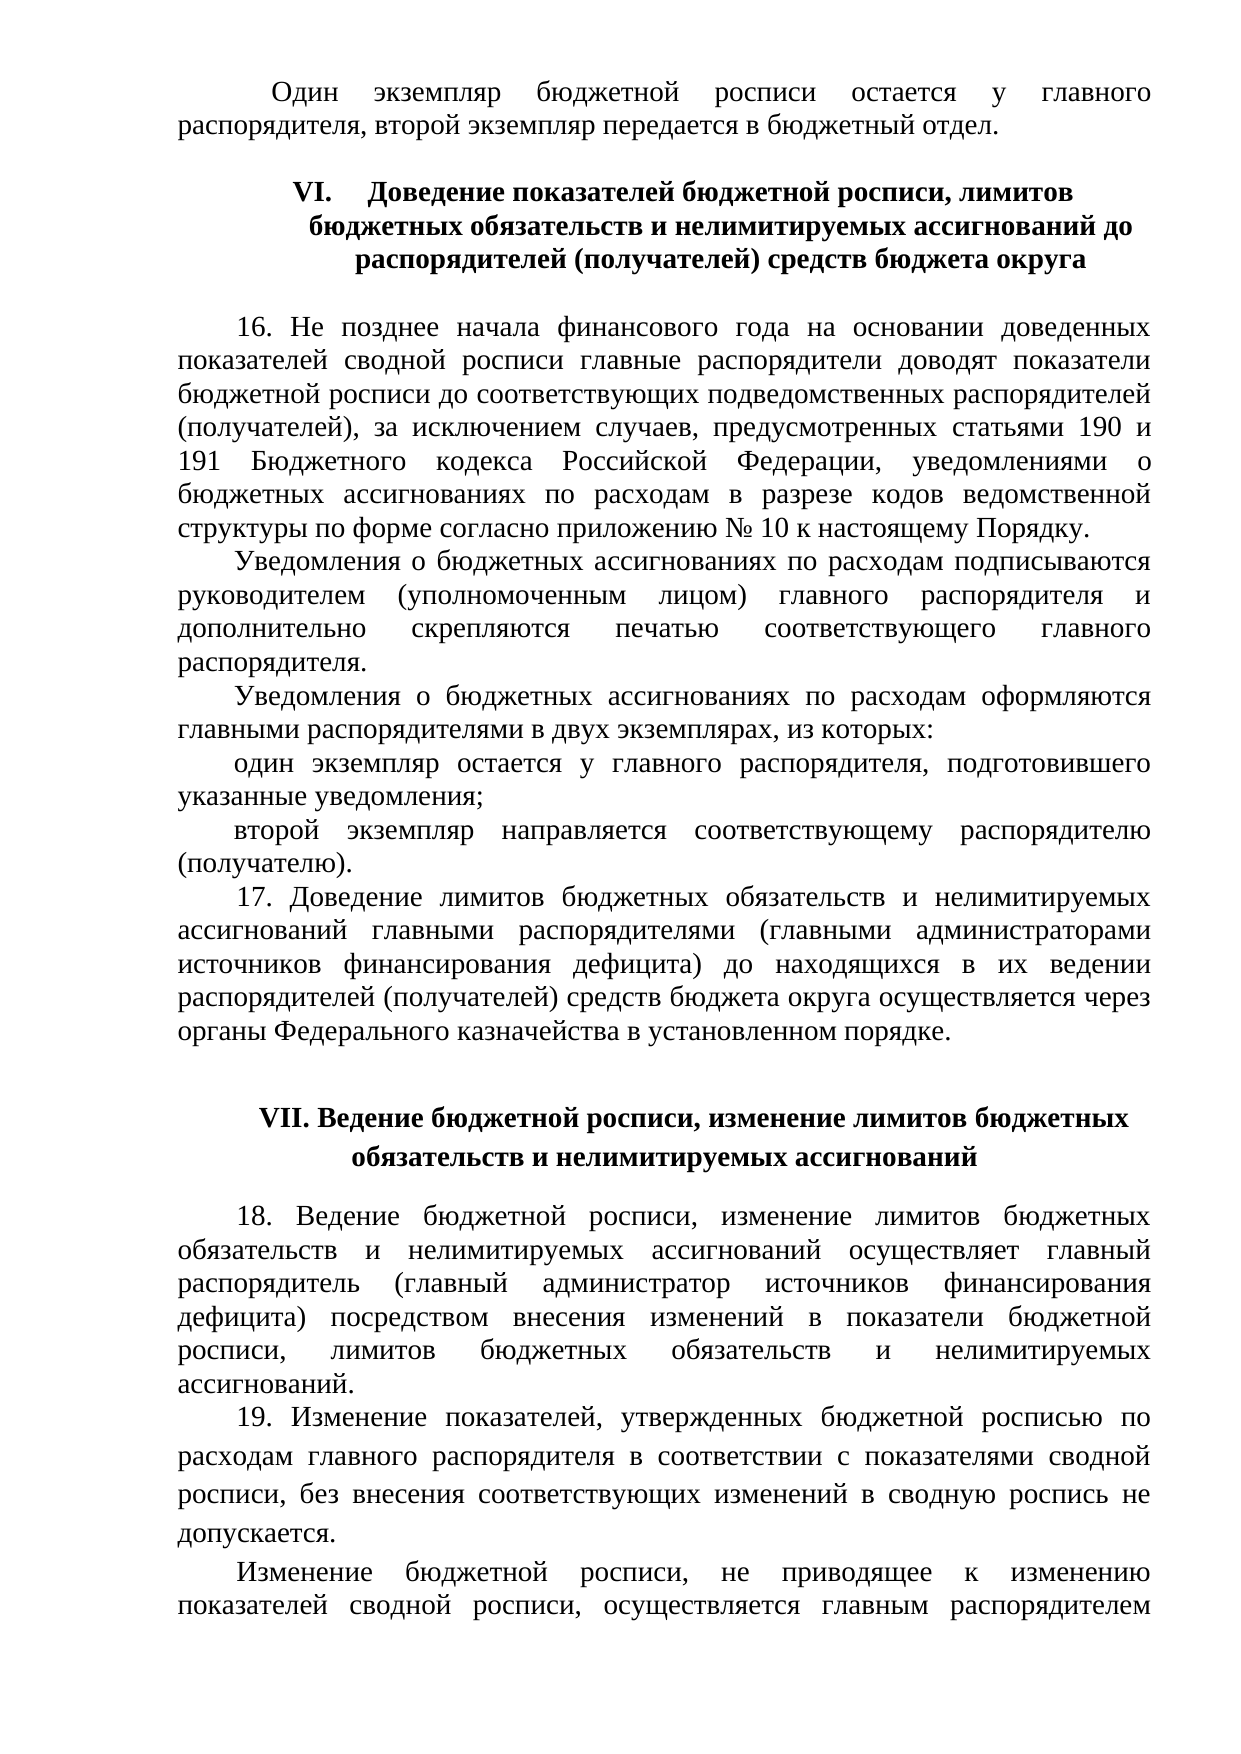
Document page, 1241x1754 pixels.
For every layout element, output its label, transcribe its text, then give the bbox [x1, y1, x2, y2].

text Уведомления о бюджетных ассигнованиях по расходам подписываются руководителем (уполномоченным лицом) главного распорядителя и дополнительно скрепляются печатью соответствующего главного распорядителя. [177, 543, 1152, 678]
list Один экземпляр бюджетной росписи остается у главного распорядителя, второй экземпляр передается в бюджетный отдел. [177, 74, 1152, 141]
text второй экземпляр направляется соответствующему распорядителю (получателю). [177, 812, 1152, 879]
text 19. Изменение показателей, утвержденных бюджетной росписью по расходам главного распорядителя в соответствии с показателями сводной росписи, без внесения соответствующих изменений в сводную роспись не допускается. [177, 1399, 1152, 1549]
text Уведомления о бюджетных ассигнованиях по расходам оформляются главными распорядителями в двух экземплярах, из которых: [177, 678, 1152, 745]
text один экземпляр остается у главного распорядителя, подготовившего указанные уведомления; [177, 745, 1152, 812]
text 18. Ведение бюджетной росписи, изменение лимитов бюджетных обязательств и нелимитируемых ассигнований осуществляет главный распорядитель (главный администратор источников финансирования дефицита) посредством внесения изменений в показатели бюджетной росписи, лимитов бюджетных обязательств и нелимитируемых ассигнований. [177, 1198, 1152, 1399]
list Доведение показателей бюджетной росписи, лимитов бюджетных обязательств и нелимитируемых ассигнований до распорядителей (получателей) средств бюджета округа [215, 174, 1152, 275]
text 17. Доведение лимитов бюджетных обязательств и нелимитируемых ассигнований главными распорядителями (главными администраторами источников финансирования дефицита) до находящихся в их ведении распорядителей (получателей) средств бюджета округа осуществляется через органы Федерального казначейства в установленном порядке. [177, 879, 1152, 1047]
text VII. Ведение бюджетной росписи, изменение лимитов бюджетных обязательств и нелимитируемых ассигнований [177, 1100, 1152, 1172]
text 16. Не позднее начала финансового года на основании доведенных показателей сводной росписи главные распорядители доводят показатели бюджетной росписи до соответствующих подведомственных распорядителей (получателей), за исключением случаев, предусмотренных статьями 190 и 191 Бюджетного кодекса Российской Федерации, уведомлениями о бюджетных ассигнованиях по расходам в разрезе кодов ведомственной структуры по форме согласно приложению № 10 к настоящему Порядку. [177, 309, 1152, 543]
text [177, 1554, 1152, 1621]
